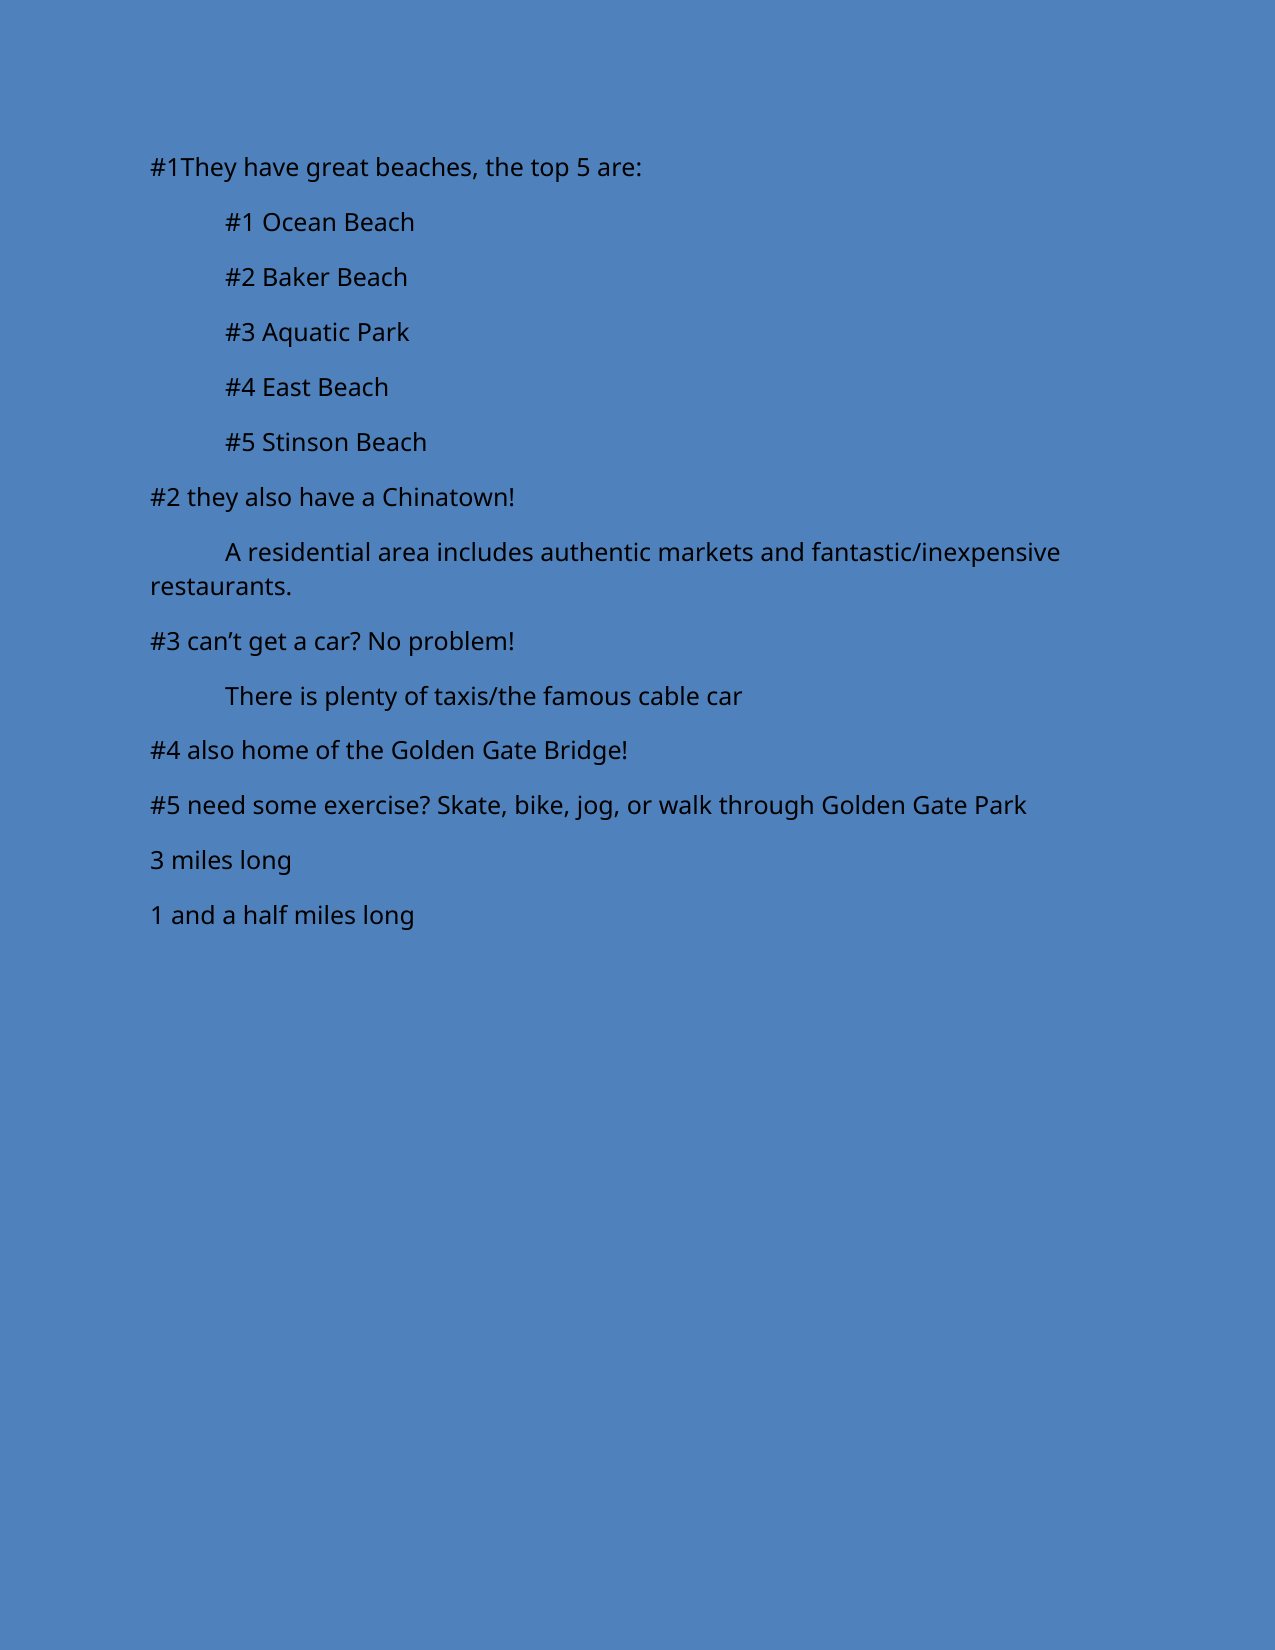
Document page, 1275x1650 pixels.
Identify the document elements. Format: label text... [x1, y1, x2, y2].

text #5 need some exercise? Skate, bike, jog, or walk through Golden Gate Park [150, 788, 1125, 822]
text #5 Stinson Beach [150, 424, 1125, 458]
text 3 miles long [150, 843, 1125, 877]
text A residential area includes authentic markets and fantastic/inexpensive restaurants. [150, 534, 1125, 602]
text #4 East Beach [150, 369, 1125, 404]
text #2 they also have a Chinatown! [150, 479, 1125, 513]
text #3 Aquatic Park [150, 315, 1125, 349]
text #1They have great beaches, the top 5 are: [150, 150, 1125, 184]
text There is plenty of taxis/the famous cable car [150, 678, 1125, 712]
text #4 also home of the Golden Gate Bridge! [150, 733, 1125, 767]
text #1 Ocean Beach [150, 205, 1125, 239]
text 1 and a half miles long [150, 898, 1125, 932]
text #3 can’t get a car? No problem! [150, 623, 1125, 657]
text #2 Baker Beach [150, 260, 1125, 294]
